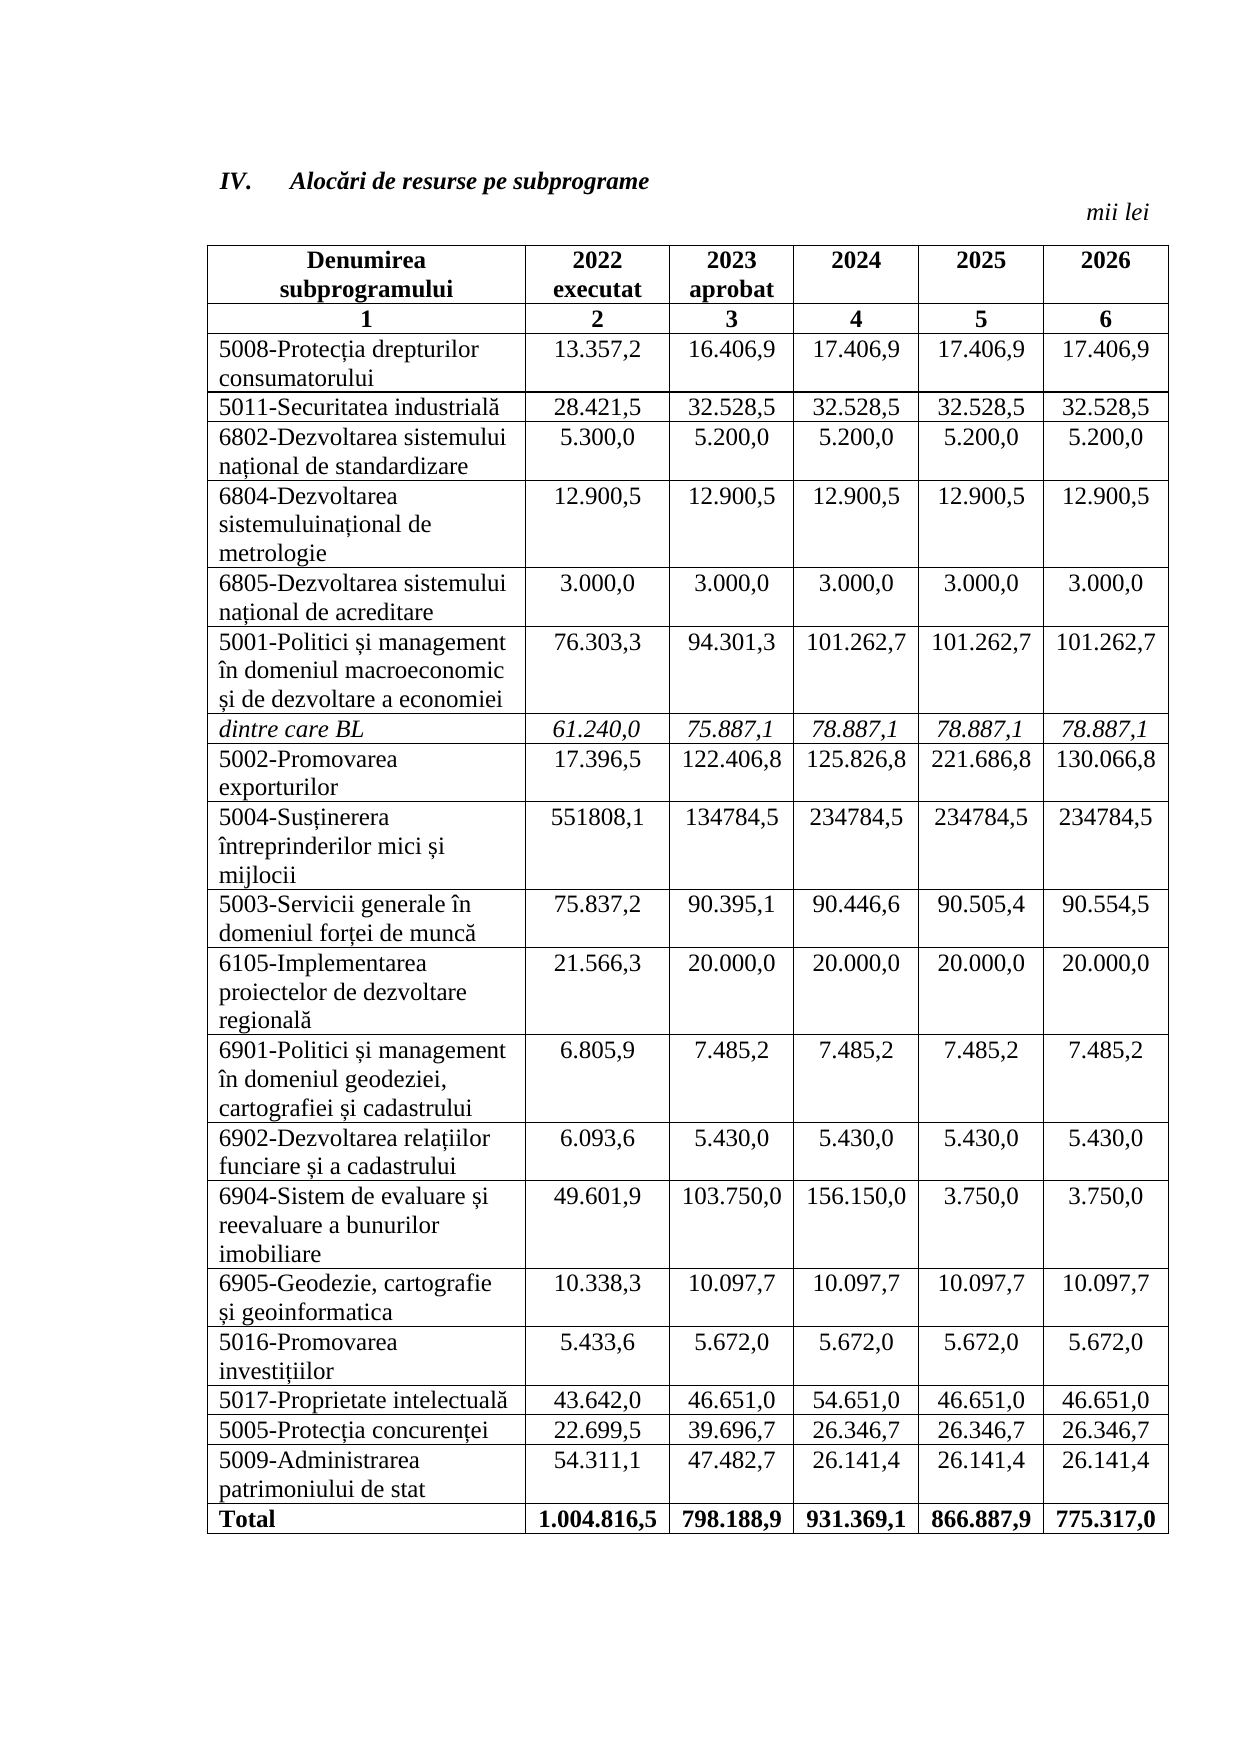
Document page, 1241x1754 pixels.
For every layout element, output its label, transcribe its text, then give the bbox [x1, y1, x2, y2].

table_cell 20.000,0 [1044, 948, 1168, 1034]
table_cell 10.097,7 [919, 1269, 1043, 1326]
table_cell 5004-Susținerera întreprinderilor mici și mijlocii [208, 802, 525, 888]
table_cell 46.651,0 [1044, 1386, 1168, 1414]
table_cell 94.301,3 [670, 627, 793, 713]
table_cell 75.887,1 [670, 714, 793, 743]
table_cell 10.097,7 [670, 1269, 793, 1326]
table_cell 3.000,0 [526, 568, 669, 626]
table_cell Total [208, 1504, 525, 1532]
table_cell 12.900,5 [1044, 481, 1168, 567]
table_cell 3.000,0 [919, 568, 1043, 626]
table_cell 4 [794, 304, 918, 333]
table_cell 20.000,0 [794, 948, 918, 1034]
table_cell 125.826,8 [794, 744, 918, 801]
table_cell 101.262,7 [1044, 627, 1168, 713]
table_header 2024 [794, 246, 918, 303]
table_cell 26.141,4 [1044, 1445, 1168, 1503]
table_cell 20.000,0 [670, 948, 793, 1034]
table_cell 17.406,9 [1044, 334, 1168, 391]
list mii lei [236, 197, 1152, 226]
table_cell 54.311,1 [526, 1445, 669, 1503]
table_cell 32.528,5 [670, 393, 793, 421]
table_cell 61.240,0 [526, 714, 669, 743]
table_cell 775.317,0 [1044, 1504, 1168, 1532]
table_cell 12.900,5 [794, 481, 918, 567]
table_cell 6902-Dezvoltarea relațiilor funciare și a cadastrului [208, 1123, 525, 1180]
table_cell 5001-Politici și management în domeniul macroeconomic și de dezvoltare a economiei [208, 627, 525, 713]
table_cell 6904-Sistem de evaluare și reevaluare a bunurilor imobiliare [208, 1181, 525, 1267]
table_cell 798.188,9 [670, 1504, 793, 1532]
table_cell 5.430,0 [794, 1123, 918, 1180]
table_cell 26.141,4 [794, 1445, 918, 1503]
table_cell 5.430,0 [1044, 1123, 1168, 1180]
table_cell 134784,5 [670, 802, 793, 888]
table_cell 17.406,9 [794, 334, 918, 391]
table_cell 1 [208, 304, 525, 333]
table_cell 16.406,9 [670, 334, 793, 391]
table_cell 6905-Geodezie, cartografie și geoinformatica [208, 1269, 525, 1326]
table_cell 13.357,2 [526, 334, 669, 391]
table_cell 7.485,2 [794, 1035, 918, 1122]
table_cell 47.482,7 [670, 1445, 793, 1503]
table_cell 6901-Politici și management în domeniul geodeziei, cartografiei și cadastrului [208, 1035, 525, 1122]
table_cell 3 [670, 304, 793, 333]
table_cell 20.000,0 [919, 948, 1043, 1034]
table_cell 103.750,0 [670, 1181, 793, 1267]
table_cell 3.000,0 [1044, 568, 1168, 626]
table_cell 5009-Administrarea patrimoniului de stat [208, 1445, 525, 1503]
table_cell 5003-Servicii generale în domeniul forței de muncă [208, 890, 525, 947]
table_cell 5.430,0 [670, 1123, 793, 1180]
table_cell 17.396,5 [526, 744, 669, 801]
table_cell 5.300,0 [526, 422, 669, 480]
table_cell 46.651,0 [670, 1386, 793, 1414]
table_cell 28.421,5 [526, 393, 669, 421]
table_cell dintre care BL [208, 714, 525, 743]
table_cell 32.528,5 [919, 393, 1043, 421]
table_cell 551808,1 [526, 802, 669, 888]
table_cell 6105-Implementarea proiectelor de dezvoltare regională [208, 948, 525, 1034]
table_header 2023 aprobat [670, 246, 793, 303]
table_cell 130.066,8 [1044, 744, 1168, 801]
table_cell 75.837,2 [526, 890, 669, 947]
table_cell 5011-Securitatea industrială [208, 393, 525, 421]
table_cell 6.805,9 [526, 1035, 669, 1122]
table_cell 49.601,9 [526, 1181, 669, 1267]
table_cell 26.346,7 [794, 1415, 918, 1444]
table_cell 5008-Protecția drepturilor consumatorului [208, 334, 525, 391]
table_cell 5.433,6 [526, 1327, 669, 1384]
table_cell 5.430,0 [919, 1123, 1043, 1180]
table_cell 6804-Dezvoltarea sistemuluinațional de metrologie [208, 481, 525, 567]
table_cell 2 [526, 304, 669, 333]
table_cell 7.485,2 [1044, 1035, 1168, 1122]
table_cell 5017-Proprietate intelectuală [208, 1386, 525, 1414]
table_cell 5.200,0 [1044, 422, 1168, 480]
table_cell 26.141,4 [919, 1445, 1043, 1503]
table_cell 17.406,9 [919, 334, 1043, 391]
table_cell 5 [919, 304, 1043, 333]
table_cell 12.900,5 [526, 481, 669, 567]
table_cell 6.093,6 [526, 1123, 669, 1180]
table_cell 90.395,1 [670, 890, 793, 947]
table_cell 931.369,1 [794, 1504, 918, 1532]
table_cell 1.004.816,5 [526, 1504, 669, 1532]
table_cell 54.651,0 [794, 1386, 918, 1414]
table_cell 43.642,0 [526, 1386, 669, 1414]
table_cell 3.000,0 [670, 568, 793, 626]
table_cell 221.686,8 [919, 744, 1043, 801]
table_cell 78.887,1 [1044, 714, 1168, 743]
table_cell 6802-Dezvoltarea sistemului național de standardizare [208, 422, 525, 480]
table_cell 6 [1044, 304, 1168, 333]
table_cell 5002-Promovarea exporturilor [208, 744, 525, 801]
table_cell 90.505,4 [919, 890, 1043, 947]
table_cell 5.200,0 [794, 422, 918, 480]
table_cell 5.672,0 [670, 1327, 793, 1384]
table_cell 5.200,0 [670, 422, 793, 480]
table_cell 5005-Protecția concurenței [208, 1415, 525, 1444]
table_cell 234784,5 [919, 802, 1043, 888]
table_cell 866.887,9 [919, 1504, 1043, 1532]
table_cell 22.699,5 [526, 1415, 669, 1444]
table_cell 10.338,3 [526, 1269, 669, 1326]
table_cell 21.566,3 [526, 948, 669, 1034]
table_cell 32.528,5 [794, 393, 918, 421]
table_cell 7.485,2 [670, 1035, 793, 1122]
table_header 2025 [919, 246, 1043, 303]
list Alocări de resurse pe subprograme [252, 166, 1152, 194]
table_cell 234784,5 [794, 802, 918, 888]
table_cell 5.672,0 [794, 1327, 918, 1384]
table_cell 78.887,1 [794, 714, 918, 743]
table_cell 101.262,7 [919, 627, 1043, 713]
table_cell 5.672,0 [919, 1327, 1043, 1384]
table_cell 32.528,5 [1044, 393, 1168, 421]
table_cell 39.696,7 [670, 1415, 793, 1444]
table_header 2026 [1044, 246, 1168, 303]
table_cell 7.485,2 [919, 1035, 1043, 1122]
table_cell 101.262,7 [794, 627, 918, 713]
table_cell 46.651,0 [919, 1386, 1043, 1414]
table_cell 3.750,0 [1044, 1181, 1168, 1267]
table_cell 5.200,0 [919, 422, 1043, 480]
table_cell 12.900,5 [670, 481, 793, 567]
table_cell 10.097,7 [1044, 1269, 1168, 1326]
table_cell 90.554,5 [1044, 890, 1168, 947]
table_cell 3.750,0 [919, 1181, 1043, 1267]
table_cell 156.150,0 [794, 1181, 918, 1267]
table_header Denumirea subprogramului [208, 246, 525, 303]
table_cell 122.406,8 [670, 744, 793, 801]
table_cell 26.346,7 [919, 1415, 1043, 1444]
table_cell 6805-Dezvoltarea sistemului național de acreditare [208, 568, 525, 626]
table_cell 76.303,3 [526, 627, 669, 713]
table_cell 78.887,1 [919, 714, 1043, 743]
table_cell 12.900,5 [919, 481, 1043, 567]
table_cell 5.672,0 [1044, 1327, 1168, 1384]
table_cell 234784,5 [1044, 802, 1168, 888]
table_cell 10.097,7 [794, 1269, 918, 1326]
table_cell 3.000,0 [794, 568, 918, 626]
table_cell 5016-Promovarea investițiilor [208, 1327, 525, 1384]
table_header 2022 executat [526, 246, 669, 303]
table_cell 26.346,7 [1044, 1415, 1168, 1444]
table_cell 90.446,6 [794, 890, 918, 947]
